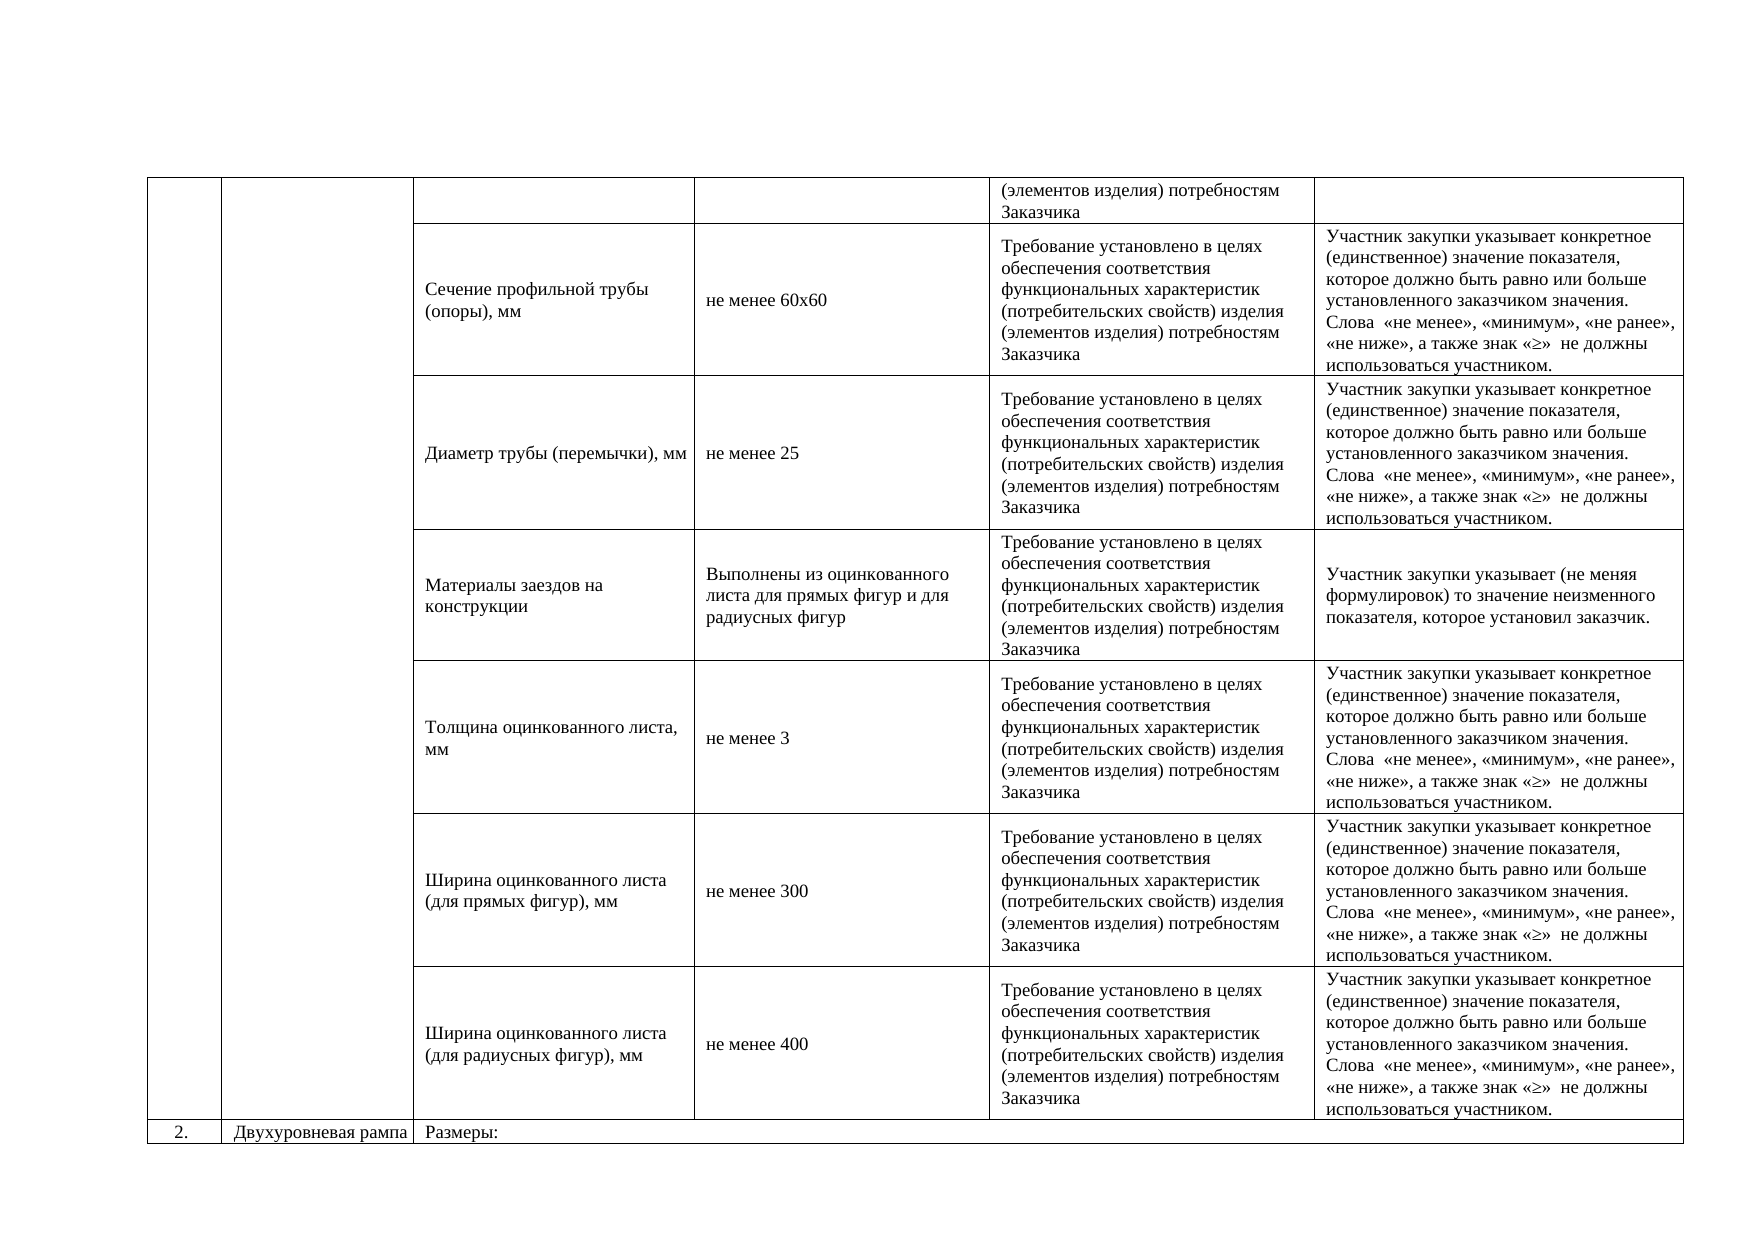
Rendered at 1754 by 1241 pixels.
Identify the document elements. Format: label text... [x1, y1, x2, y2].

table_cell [1315, 178, 1683, 222]
table_cell Ширина оцинкованного листа (для прямых фигур), мм [414, 814, 694, 966]
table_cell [222, 1120, 413, 1143]
table_cell Участник закупки указывает конкретное (единственное) значение показателя, которое должно быть равно или больше установленного заказчиком значения. Слова «не менее», «минимум», «не ранее», «не ниже», а также знак «≥» не должны использоваться участником. [1315, 376, 1683, 528]
table_cell Размеры: [414, 1120, 1683, 1143]
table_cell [990, 178, 1314, 222]
table_cell Диаметр трубы (перемычки), мм [414, 376, 694, 528]
table_cell Участник закупки указывает (не меняя формулировок) то значение неизменного показателя, которое установил заказчик. [1315, 530, 1683, 660]
table_cell Участник закупки указывает конкретное (единственное) значение показателя, которое должно быть равно или больше установленного заказчиком значения. Слова «не менее», «минимум», «не ранее», «не ниже», а также знак «≥» не должны использоваться участником. [1315, 661, 1683, 813]
table_cell Участник закупки указывает конкретное (единственное) значение показателя, которое должно быть равно или больше установленного заказчиком значения. Слова «не менее», «минимум», «не ранее», «не ниже», а также знак «≥» не должны использоваться участником. [1315, 224, 1683, 375]
table_cell не менее 300 [695, 814, 989, 966]
table_cell Выполнены из оцинкованного листа для прямых фигур и для радиусных фигур [695, 530, 989, 660]
table_cell не менее 25 [695, 376, 989, 528]
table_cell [414, 178, 694, 222]
table_cell не менее 60х60 [695, 224, 989, 375]
table_cell Сечение профильной трубы (опоры), мм [414, 224, 694, 375]
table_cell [990, 967, 1314, 1119]
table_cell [695, 178, 989, 222]
table_cell Материалы заездов на конструкции [414, 530, 694, 660]
table_cell Участник закупки указывает конкретное (единственное) значение показателя, которое должно быть равно или больше установленного заказчиком значения. Слова «не менее», «минимум», «не ранее», «не ниже», а также знак «≥» не должны использоваться участником. [1315, 814, 1683, 966]
table_cell 2. [148, 1120, 221, 1143]
table_cell Участник закупки указывает конкретное (единственное) значение показателя, которое должно быть равно или больше установленного заказчиком значения. Слова «не менее», «минимум», «не ранее», «не ниже», а также знак «≥» не должны использоваться участником. [1315, 967, 1683, 1119]
table_cell Толщина оцинкованного листа, мм [414, 661, 694, 813]
table_cell не менее 3 [695, 661, 989, 813]
table_cell не менее 400 [695, 967, 989, 1119]
table_cell Ширина оцинкованного листа (для радиусных фигур), мм [414, 967, 694, 1119]
